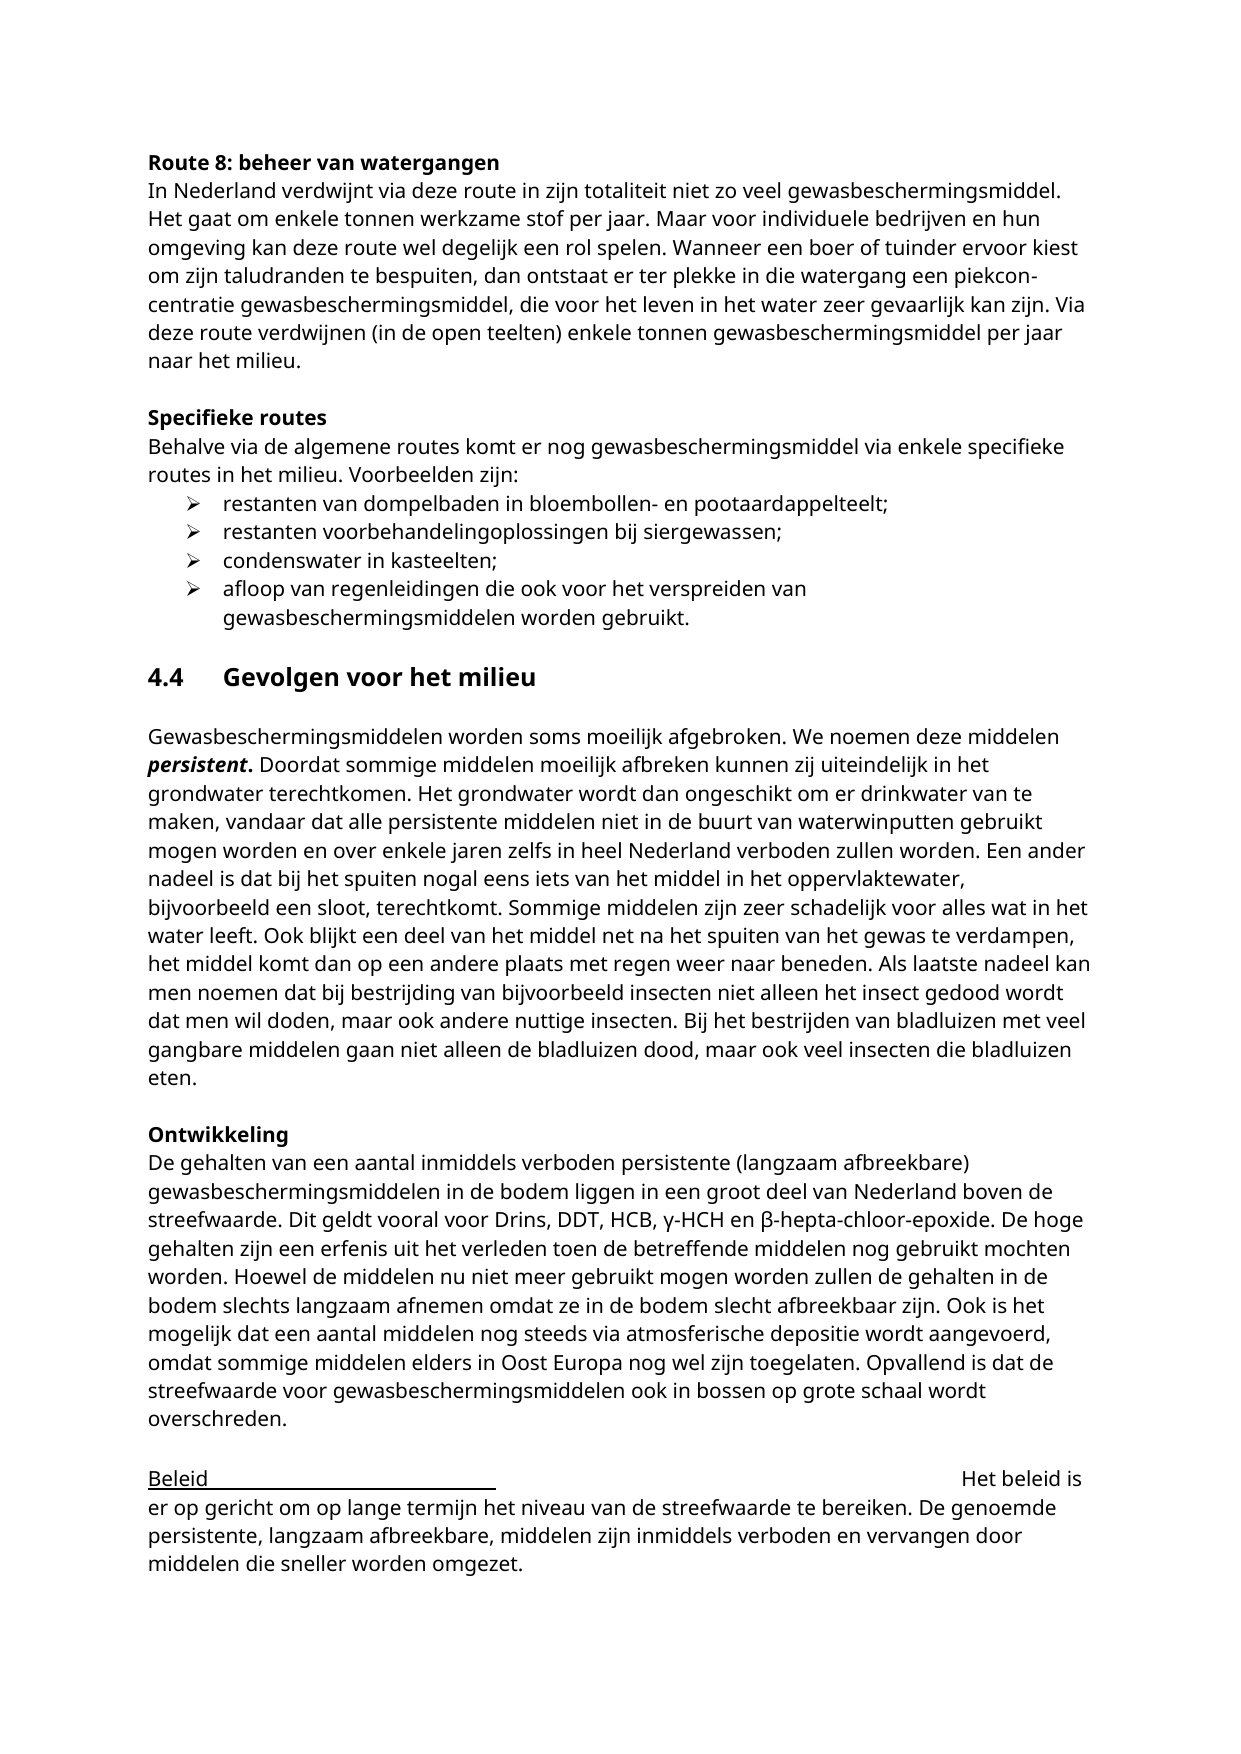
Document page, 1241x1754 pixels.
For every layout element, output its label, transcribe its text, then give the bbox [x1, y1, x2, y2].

list afloop van regenleidingen die ook voor het verspreiden van gewasbeschermingsmiddelen worden gebruikt. [185, 574, 1093, 631]
text Ontwikkeling [148, 1120, 1093, 1148]
text Behalve via de algemene routes komt er nog gewasbeschermingsmiddel via enkele specifieke routes in het milieu. Voorbeelden zijn: [148, 432, 1093, 489]
text In Nederland verdwijnt via deze route in zijn totaliteit niet zo veel gewasbeschermingsmiddel. Het gaat om enkele tonnen werkzame stof per jaar. Maar voor individuele bedrijven en hun omgeving kan deze route wel degelijk een rol spelen. Wanneer een boer of tuinder ervoor kiest om zijn taludranden te bespuiten, dan ontstaat er ter plekke in die watergang een piekconcentratie gewasbeschermingsmiddel, die voor het leven in het water zeer gevaarlijk kan zijn. Via deze route verdwijnen (in de open teelten) enkele tonnen gewasbeschermingsmiddel per jaar naar het milieu. [148, 176, 1093, 375]
text Beleid Het beleid is er op gericht om op lange termijn het niveau van de streefwaarde te bereiken. De genoemde persistente, langzaam afbreekbare, middelen zijn inmiddels verboden en vervangen door middelen die sneller worden omgezet. [148, 1464, 1093, 1578]
text Gewasbeschermingsmiddelen worden soms moeilijk afgebroken. We noemen deze middelen persistent. Doordat sommige middelen moeilijk afbreken kunnen zij uiteindelijk in het grondwater terechtkomen. Het grondwater wordt dan ongeschikt om er drinkwater van te maken, vandaar dat alle persistente middelen niet in de buurt van waterwinputten gebruikt mogen worden en over enkele jaren zelfs in heel Nederland verboden zullen worden. Een ander nadeel is dat bij het spuiten nogal eens iets van het middel in het oppervlaktewater, bijvoorbeeld een sloot, terechtkomt. Sommige middelen zijn zeer schadelijk voor alles wat in het water leeft. Ook blijkt een deel van het middel net na het spuiten van het gewas te verdampen, het middel komt dan op een andere plaats met regen weer naar beneden. Als laatste nadeel kan men noemen dat bij bestrijding van bijvoorbeeld insecten niet alleen het insect gedood wordt dat men wil doden, maar ook andere nuttige insecten. Bij het bestrijden van bladluizen met veel gangbare middelen gaan niet alleen de bladluizen dood, maar ook veel insecten die bladluizen eten. [148, 722, 1093, 1092]
text De gehalten van een aantal inmiddels verboden persistente (langzaam afbreekbare) gewasbeschermingsmiddelen in de bodem liggen in een groot deel van Nederland boven de streefwaarde. Dit geldt vooral voor Drins, DDT, HCB, γ-HCH en β-hepta-chloor-epoxide. De hoge gehalten zijn een erfenis uit het verleden toen de betreffende middelen nog gebruikt mochten worden. Hoewel de middelen nu niet meer gebruikt mogen worden zullen de gehalten in de bodem slechts langzaam afnemen omdat ze in de bodem slecht afbreekbaar zijn. Ook is het mogelijk dat een aantal middelen nog steeds via atmosferische depositie wordt aangevoerd, omdat sommige middelen elders in Oost Europa nog wel zijn toegelaten. Opvallend is dat de streefwaarde voor gewasbeschermingsmiddelen ook in bossen op grote schaal wordt overschreden. [148, 1148, 1093, 1433]
text Specifieke routes [148, 403, 1093, 432]
text 4.4 Gevolgen voor het milieu [148, 659, 1093, 693]
list condenswater in kasteelten; [185, 546, 1093, 574]
list restanten voorbehandelingoplossingen bij siergewassen; [185, 517, 1093, 546]
list restanten van dompelbaden in bloembollen- en pootaardappelteelt; [185, 489, 1093, 517]
text Route 8: beheer van watergangen [148, 148, 1093, 176]
